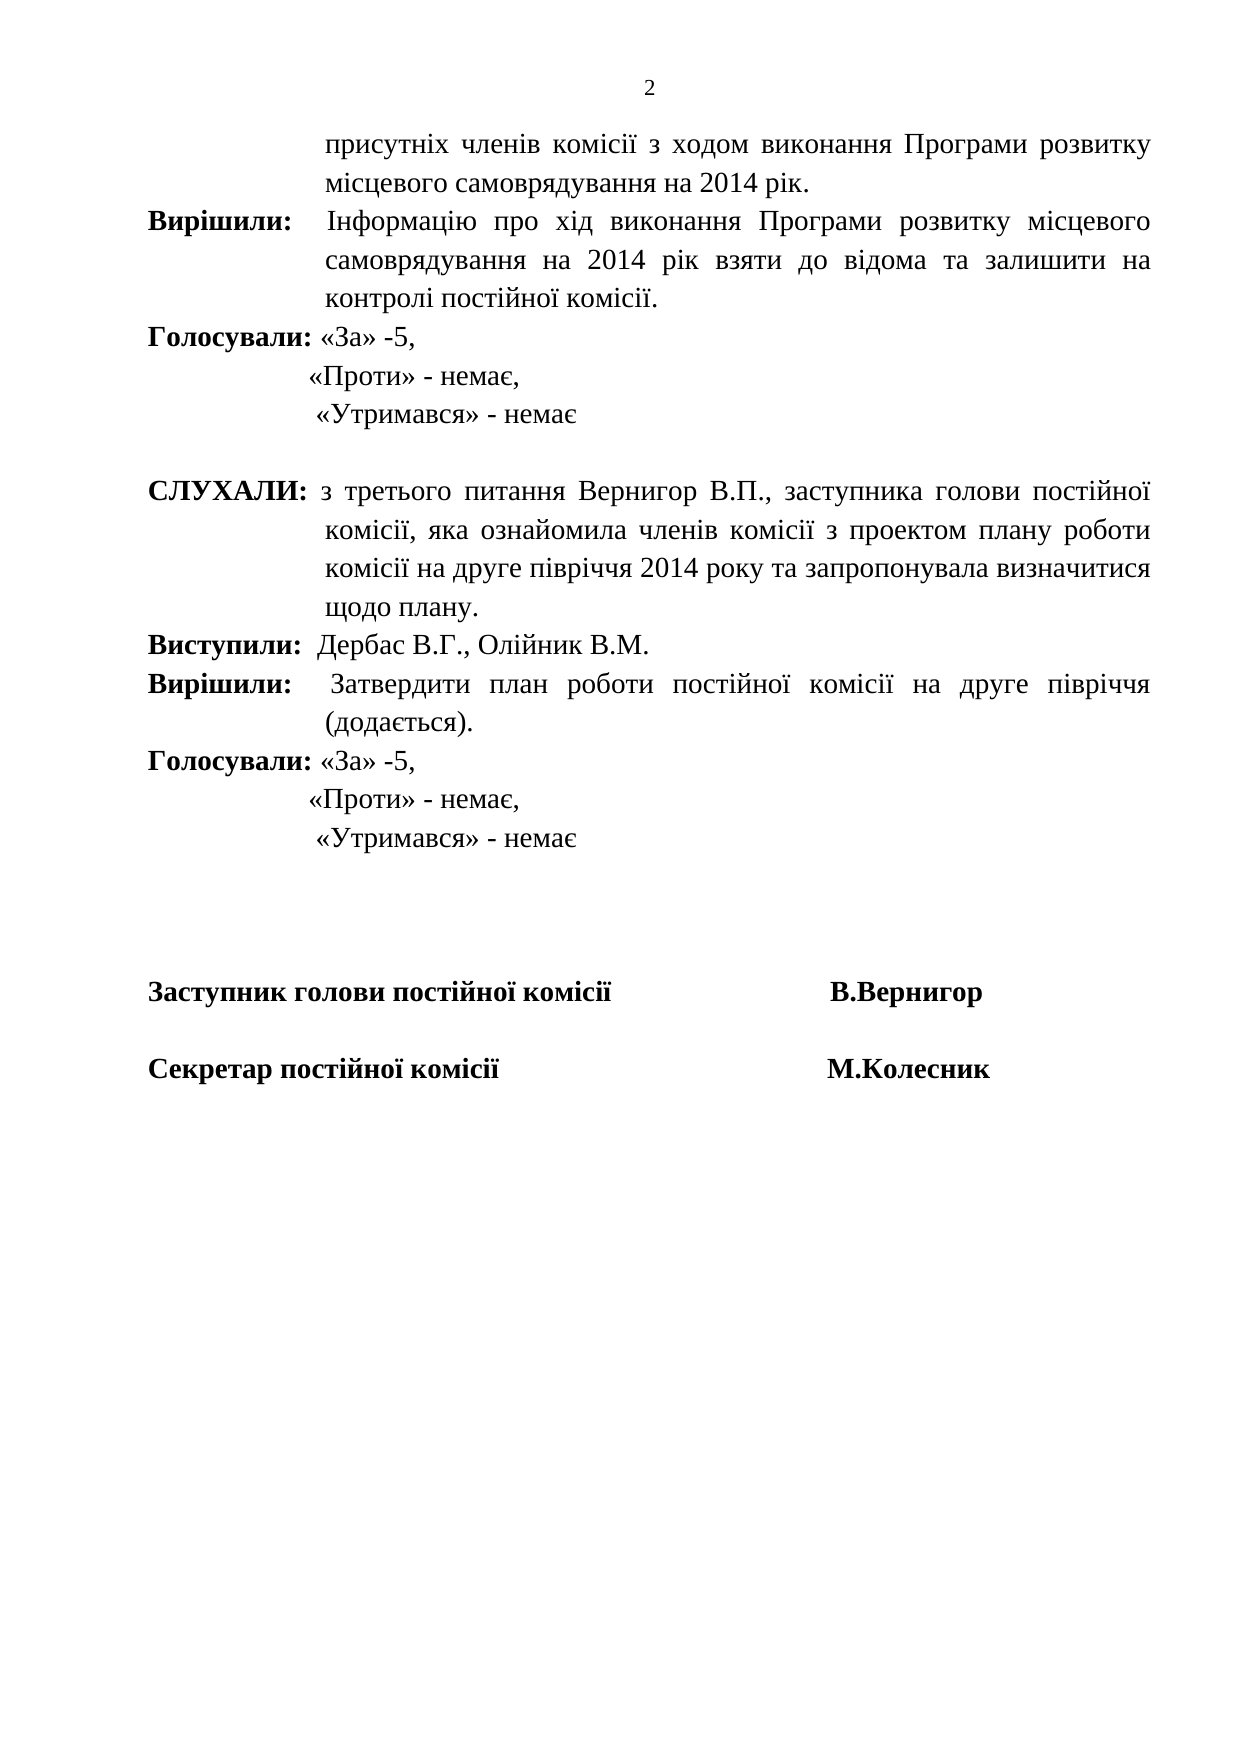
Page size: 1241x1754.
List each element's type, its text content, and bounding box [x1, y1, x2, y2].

list Секретар постійної комісії М.Колесник [148, 1051, 1152, 1085]
list «Проти» - немає, [148, 782, 1152, 815]
list Вирішили: Затвердити план роботи постійної комісії на друге півріччя (додається). [148, 666, 1152, 738]
list Голосували: «За» -5, [148, 743, 1152, 777]
list «Утримався» - немає [148, 820, 1152, 854]
list Вирішили: Інформацію про хід виконання Програми розвитку місцевого самоврядування на 2014 рік взяти до відома та залишити на контролі постійної комісії. [148, 203, 1152, 314]
list Голосували: «За» -5, [148, 319, 1152, 353]
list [148, 126, 1152, 198]
list Виступили: Дербас В.Г., Олійник В.М. [148, 627, 1152, 661]
list Заступник голови постійної комісії В.Вернигор [148, 974, 1152, 1008]
list СЛУХАЛИ: з третього питання Вернигор В.П., заступника голови постійної комісії, яка ознайомила членів комісії з проектом плану роботи комісії на друге півріччя 2014 року та запропонувала визначитися щодо плану. [148, 473, 1152, 622]
list «Проти» - немає, [148, 358, 1152, 391]
list «Утримався» - немає [148, 396, 1152, 430]
